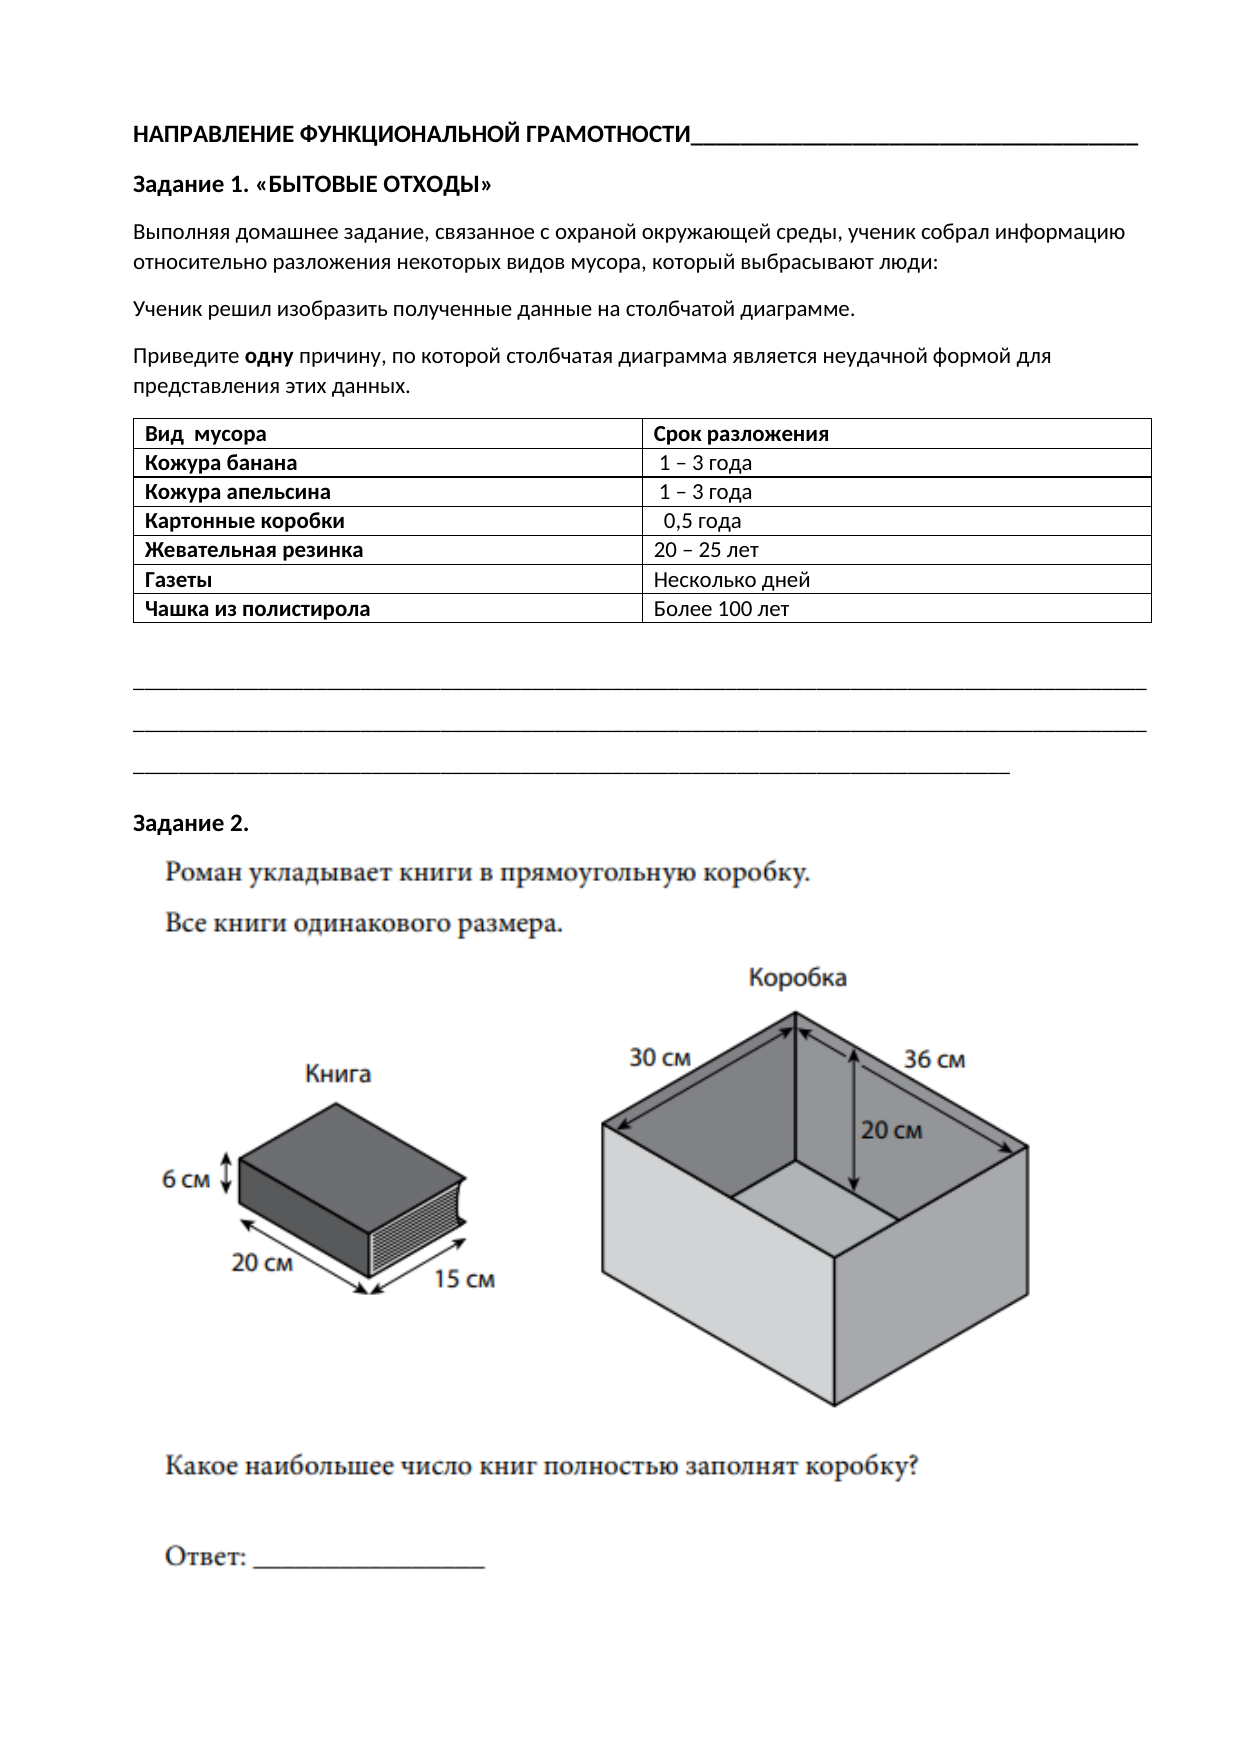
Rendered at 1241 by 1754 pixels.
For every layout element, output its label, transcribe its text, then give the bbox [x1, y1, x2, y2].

table_cell Газеты [134, 565, 642, 593]
text Задание 2. [133, 807, 1152, 838]
table_header Срок разложения [643, 419, 1151, 447]
text Выполняя домашнее задание, связанное с охраной окружающей среды, ученик собрал информацию относительно разложения некоторых видов мусора, который выбрасывают люди: [133, 217, 1152, 276]
table_cell Картонные коробки [134, 507, 642, 534]
table_header Вид мусора [134, 419, 642, 447]
table_cell Чашка из полистирола [134, 594, 642, 622]
text _______________________________________________________________________________________________________________________________________________________________________________________________________________________________________________________________ [133, 623, 1152, 777]
text НАПРАВЛЕНИЕ ФУНКЦИОНАЛЬНОЙ ГРАМОТНОСТИ____________________________________ [133, 118, 1152, 149]
table_cell 0,5 года [643, 507, 1151, 534]
table_cell Кожура банана [134, 449, 642, 476]
text Ученик решил изобразить полученные данные на столбчатой диаграмме. [133, 294, 1152, 322]
table_cell Более 100 лет [643, 594, 1151, 622]
table_cell 20 – 25 лет [643, 536, 1151, 564]
table_cell Несколько дней [643, 565, 1151, 593]
table_cell 1 – 3 года [643, 449, 1151, 476]
text Приведите одну причину, по которой столбчатая диаграмма является неудачной формой для представления этих данных. [133, 341, 1152, 399]
table_cell Кожура апельсина [134, 478, 642, 506]
table_cell Жевательная резинка [134, 536, 642, 564]
table_cell 1 – 3 года [643, 478, 1151, 506]
text Задание 1. «БЫТОВЫЕ ОТХОДЫ» [133, 168, 1152, 198]
picture [132, 857, 1087, 1609]
